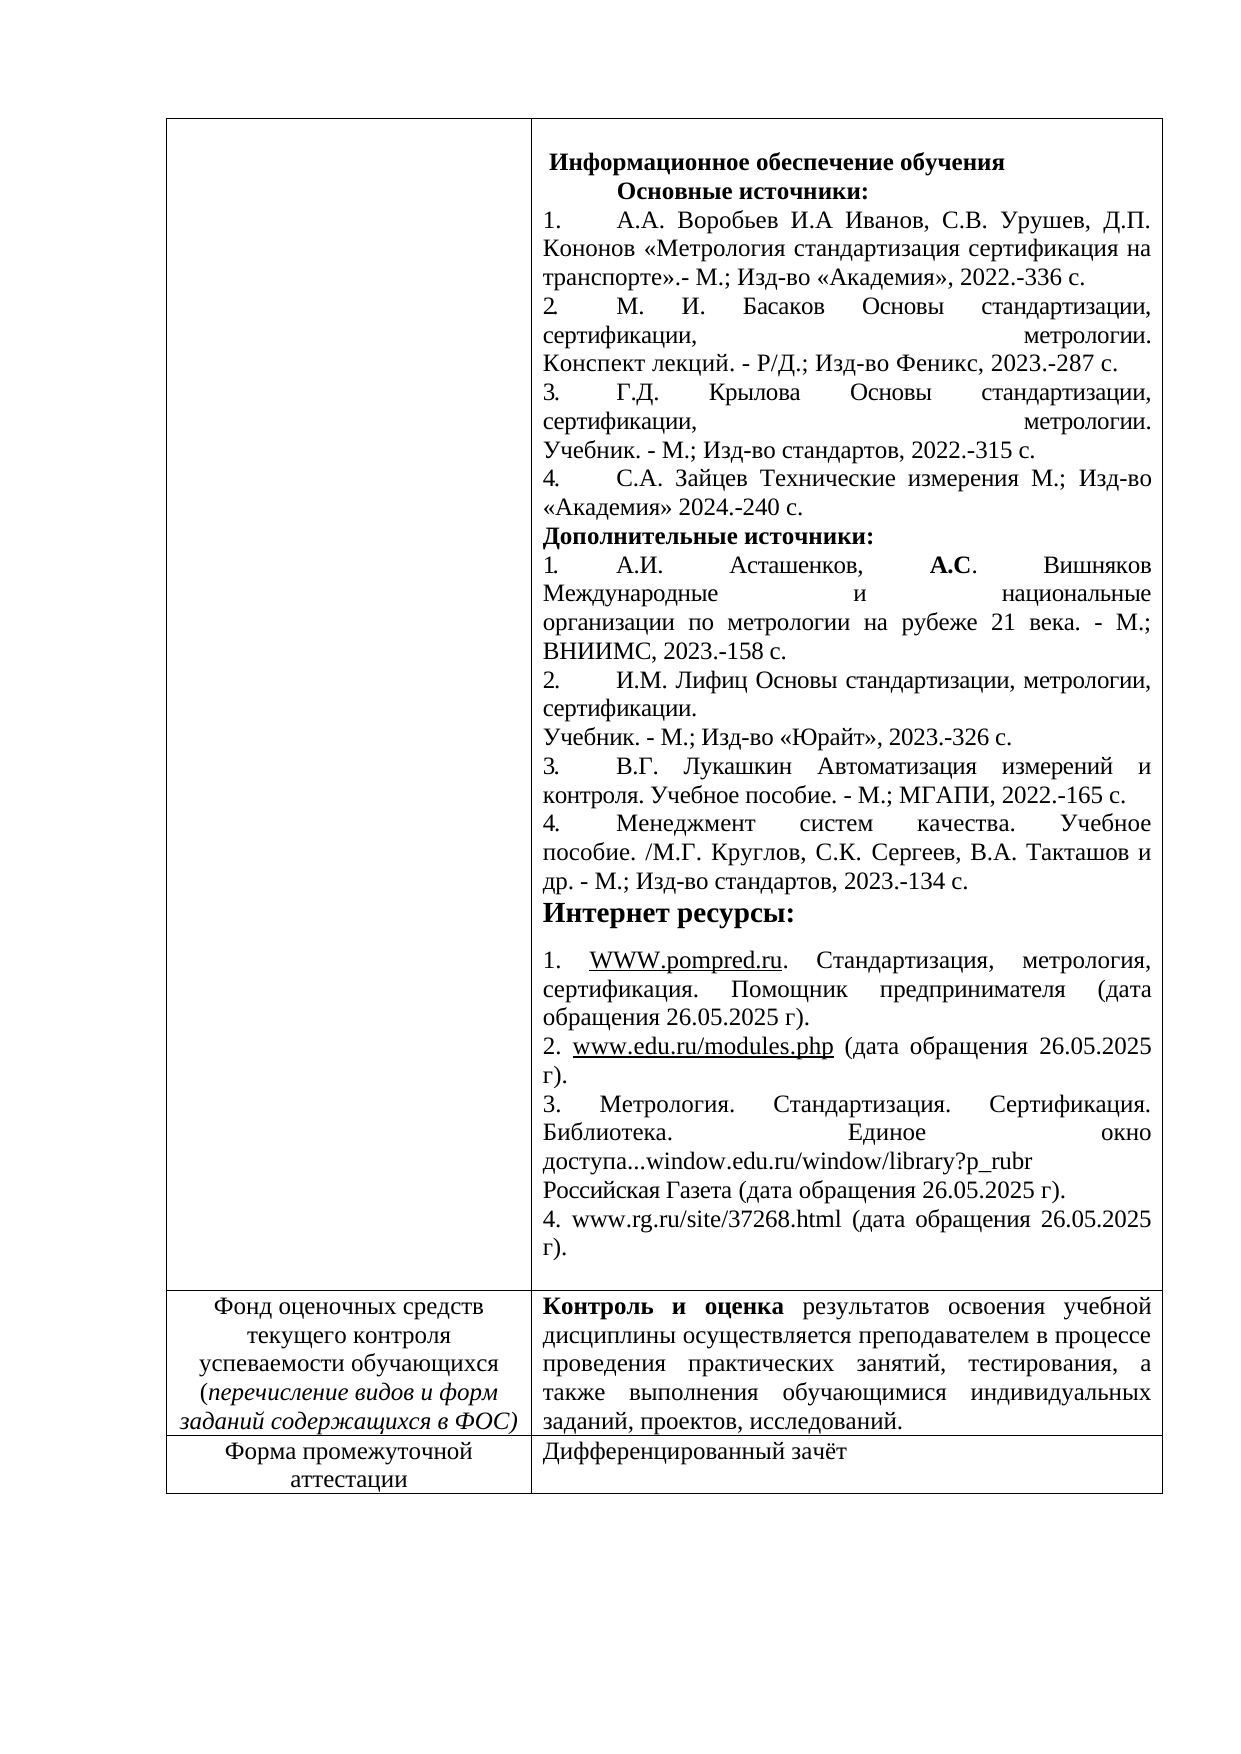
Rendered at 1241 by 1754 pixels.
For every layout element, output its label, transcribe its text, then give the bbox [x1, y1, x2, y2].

table_cell Дифференцированный зачёт [532, 1436, 1162, 1493]
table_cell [532, 119, 1162, 1290]
table_cell Форма промежуточной аттестации [167, 1436, 531, 1493]
table_cell Контроль и оценка результатов освоения учебной дисциплины осуществляется преподавателем в процессе проведения практических занятий, тестирования, а также выполнения обучающимися индивидуальных заданий, проектов, исследований. [532, 1291, 1162, 1435]
table_cell Фонд оценочных средств текущего контроля успеваемости обучающихся (перечисление видов и форм заданий содержащихся в ФОС) [167, 1291, 531, 1435]
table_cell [167, 119, 531, 1290]
